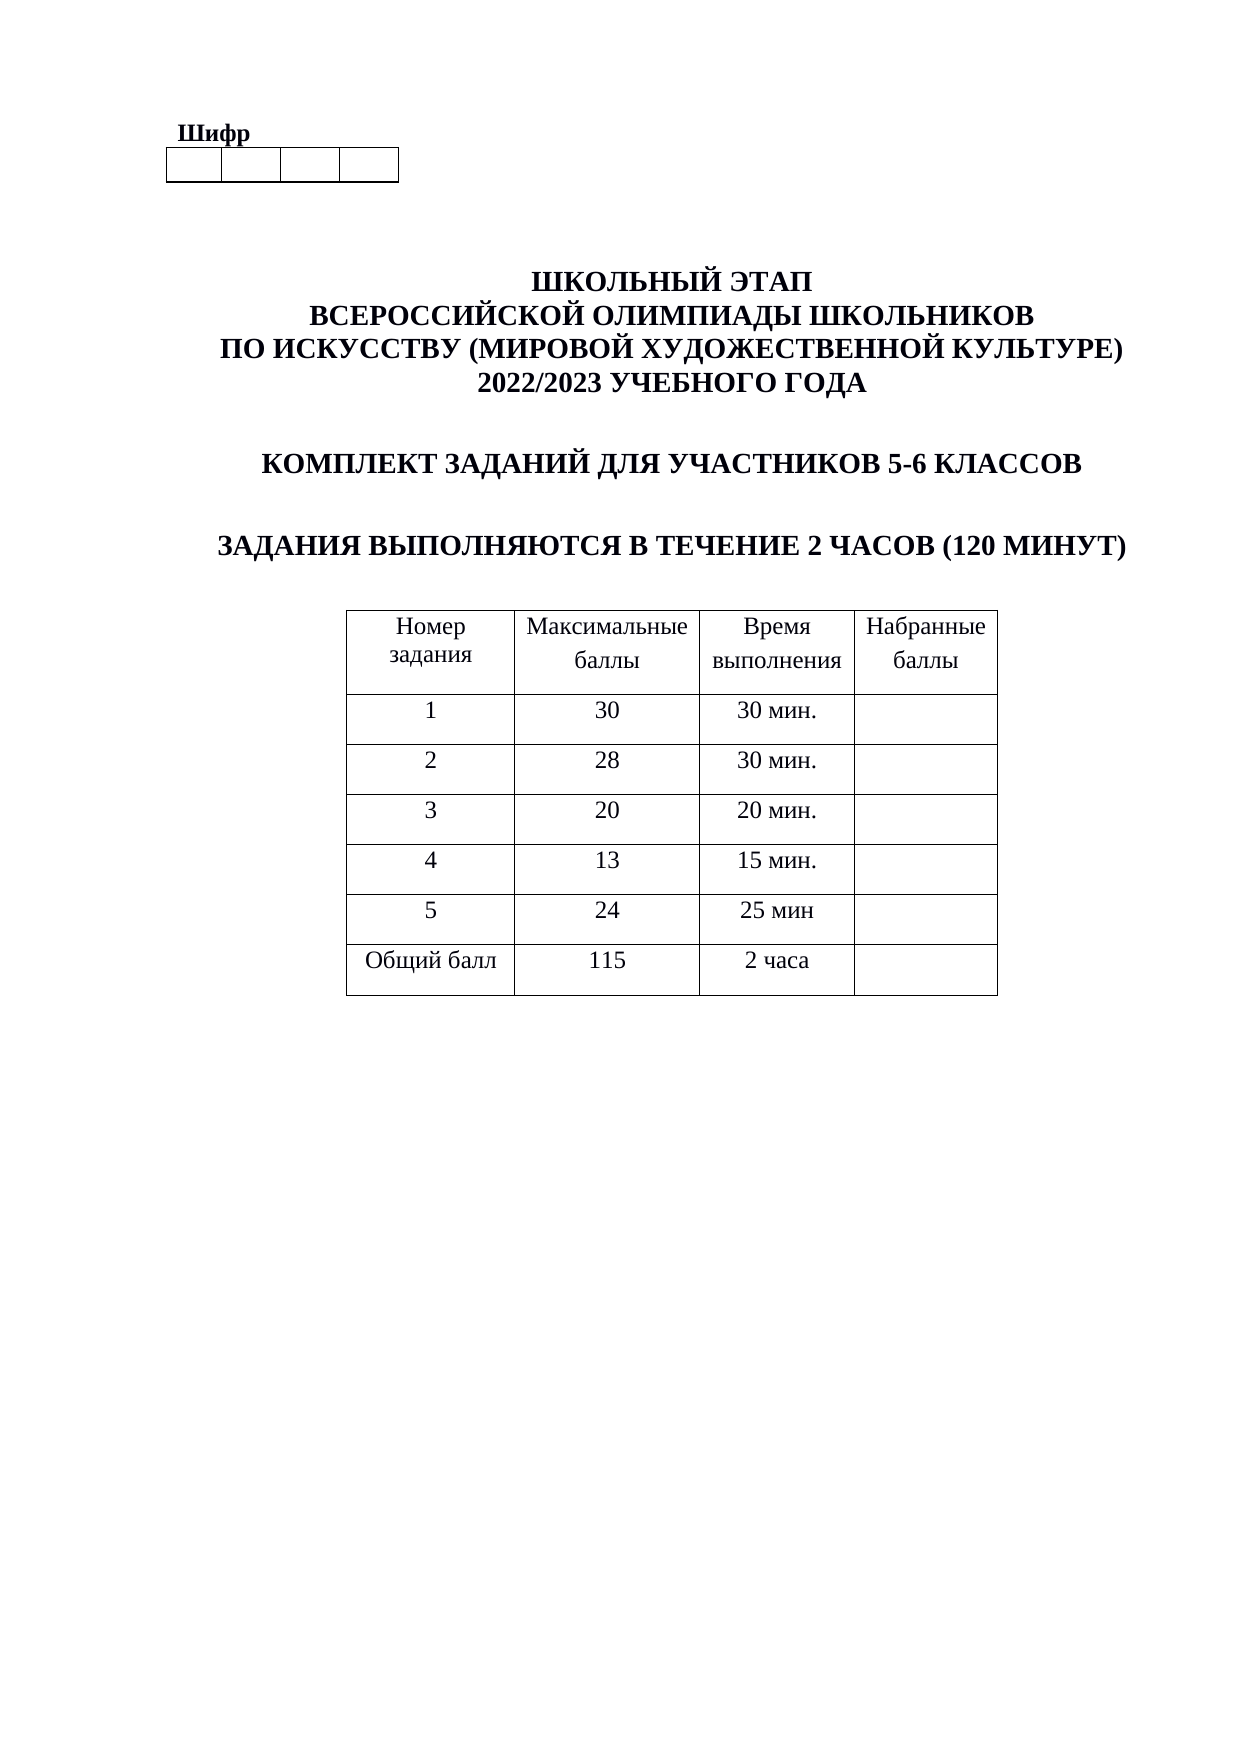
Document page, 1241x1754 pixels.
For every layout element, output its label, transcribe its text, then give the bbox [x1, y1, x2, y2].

table_cell [855, 795, 997, 844]
table_cell 24 [515, 895, 699, 944]
table_cell 2 часа [700, 945, 854, 994]
table_cell 5 [347, 895, 514, 944]
table_cell 13 [515, 845, 699, 894]
table_header [340, 148, 398, 181]
table_cell Общий балл [347, 945, 514, 994]
table_header Набранные баллы [855, 611, 997, 694]
table_cell [855, 945, 997, 994]
table_header Номер задания [347, 611, 514, 694]
table_cell 30 [515, 695, 699, 744]
table_cell 115 [515, 945, 699, 994]
text ПО ИСКУССТВУ (МИРОВОЙ ХУДОЖЕСТВЕННОЙ КУЛЬТУРЕ) [177, 331, 1167, 365]
text ВСЕРОССИЙСКОЙ ОЛИМПИАДЫ ШКОЛЬНИКОВ [177, 298, 1167, 331]
table_cell 20 мин. [700, 795, 854, 844]
table_cell 28 [515, 745, 699, 794]
text 2022/2023 УЧЕБНОГО ГОДА [177, 365, 1167, 398]
table_cell 15 мин. [700, 845, 854, 894]
table_cell [855, 695, 997, 744]
table_header [281, 148, 339, 181]
table_header [222, 148, 280, 181]
table_cell 1 [347, 695, 514, 744]
table_header Максимальные баллы [515, 611, 699, 694]
text Шифр [177, 118, 1167, 147]
text КОМПЛЕКТ ЗАДАНИЙ ДЛЯ УЧАСТНИКОВ 5-6 КЛАССОВ [177, 446, 1167, 480]
table_cell [855, 745, 997, 794]
table_header Время выполнения [700, 611, 854, 694]
table_cell 3 [347, 795, 514, 844]
table_cell 2 [347, 745, 514, 794]
table_cell 25 мин [700, 895, 854, 944]
table_cell 20 [515, 795, 699, 844]
table_header [167, 148, 221, 181]
text ШКОЛЬНЫЙ ЭТАП [177, 264, 1167, 298]
text ЗАДАНИЯ ВЫПОЛНЯЮТСЯ В ТЕЧЕНИЕ 2 ЧАСОВ (120 МИНУТ) [177, 528, 1167, 562]
table_cell [855, 895, 997, 944]
table_cell 30 мин. [700, 745, 854, 794]
table_cell 30 мин. [700, 695, 854, 744]
table_cell [855, 845, 997, 894]
table_cell 4 [347, 845, 514, 894]
